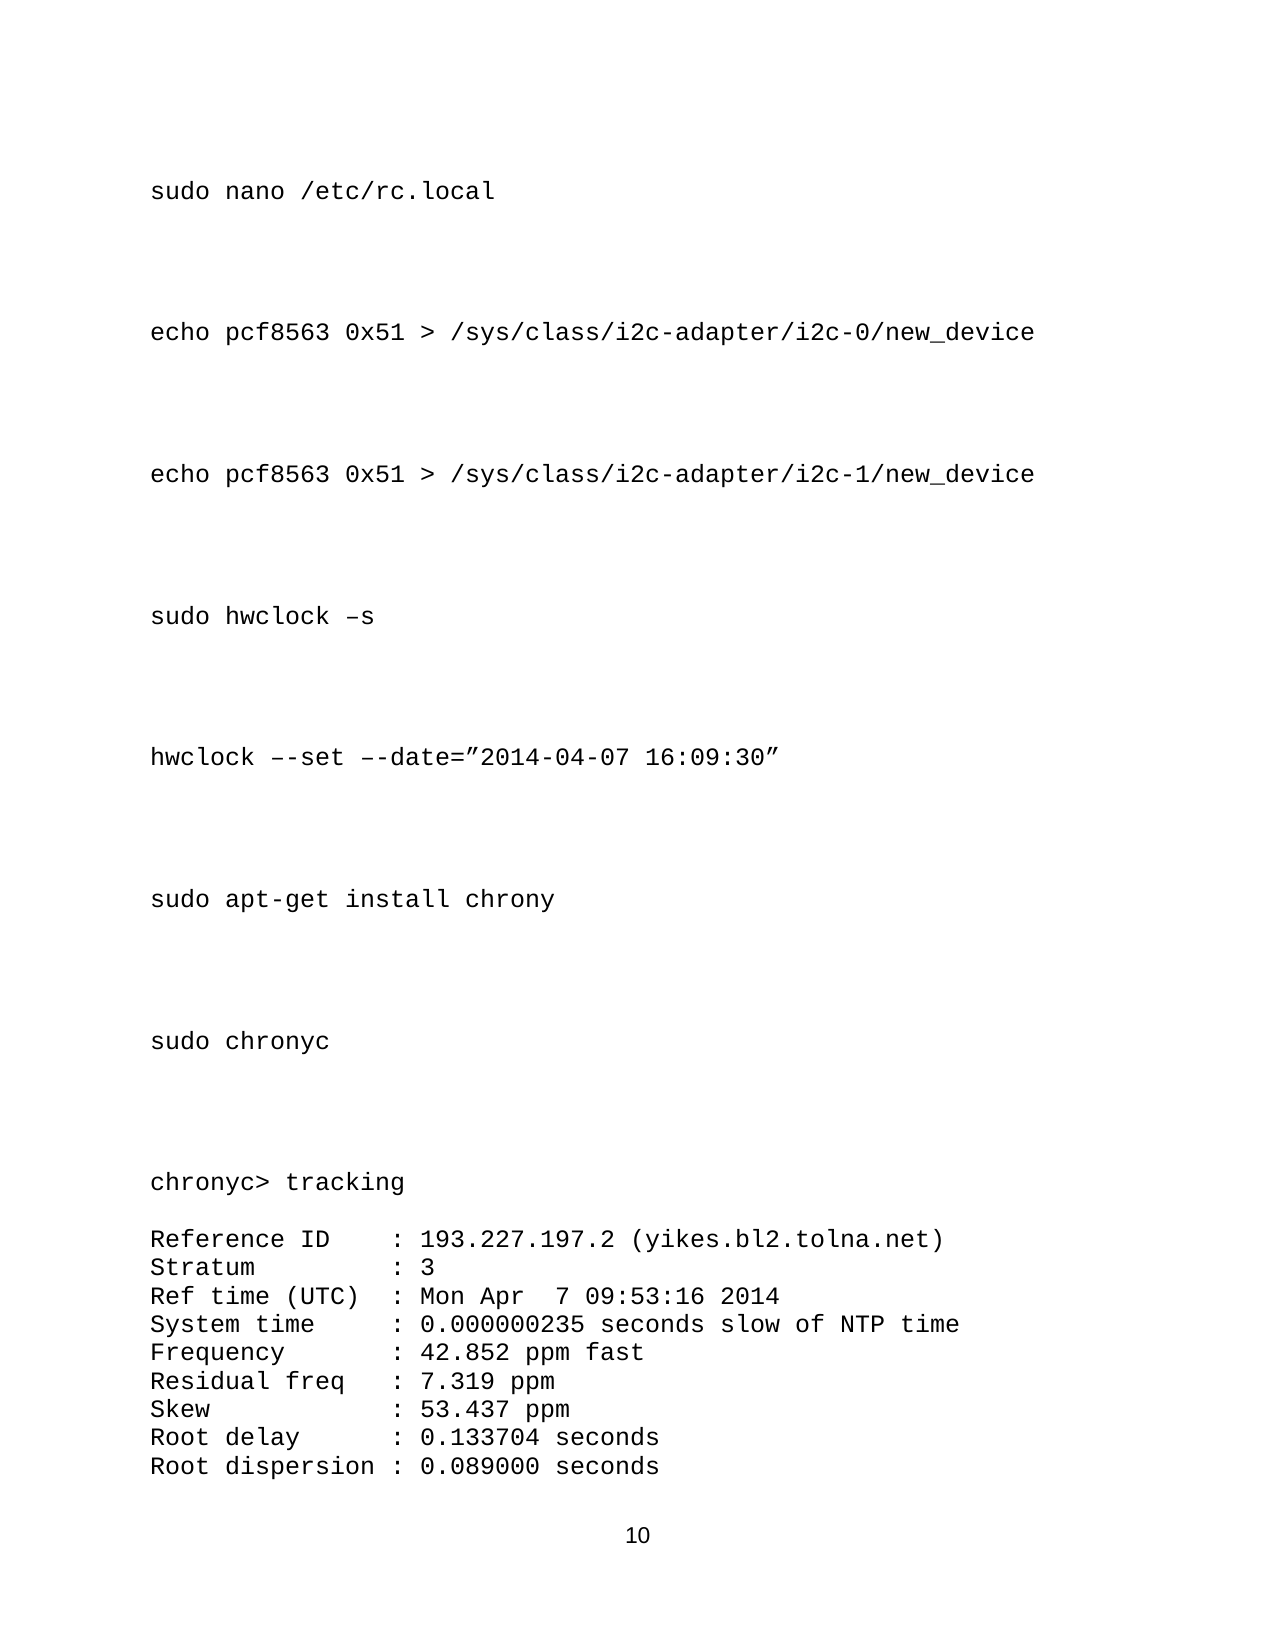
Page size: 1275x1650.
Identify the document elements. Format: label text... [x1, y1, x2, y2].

text Frequency : 42.852 ppm fast [150, 1340, 1125, 1368]
text sudo nano /etc/rc.local [150, 178, 1125, 207]
text Reference ID : 193.227.197.2 (yikes.bl2.tolna.net) [150, 1227, 1125, 1255]
text sudo chronyc [150, 1028, 1125, 1057]
text Skew : 53.437 ppm [150, 1397, 1125, 1425]
text Residual freq : 7.319 ppm [150, 1368, 1125, 1397]
text System time : 0.000000235 seconds slow of NTP time [150, 1312, 1125, 1340]
text echo pcf8563 0x51 > /sys/class/i2c-adapter/i2c-0/new_device [150, 320, 1125, 348]
text sudo apt-get install chrony [150, 887, 1125, 915]
text echo pcf8563 0x51 > /sys/class/i2c-adapter/i2c-1/new_device [150, 462, 1125, 490]
text Ref time (UTC) : Mon Apr 7 09:53:16 2014 [150, 1283, 1125, 1312]
text Root delay : 0.133704 seconds [150, 1425, 1125, 1453]
text Stratum : 3 [150, 1255, 1125, 1283]
text sudo hwclock –s [150, 603, 1125, 632]
text hwclock –-set –-date=”2014-04-07 16:09:30” [150, 745, 1125, 773]
text Root dispersion : 0.089000 seconds [150, 1453, 1125, 1482]
text chronyc> tracking [150, 1170, 1125, 1198]
